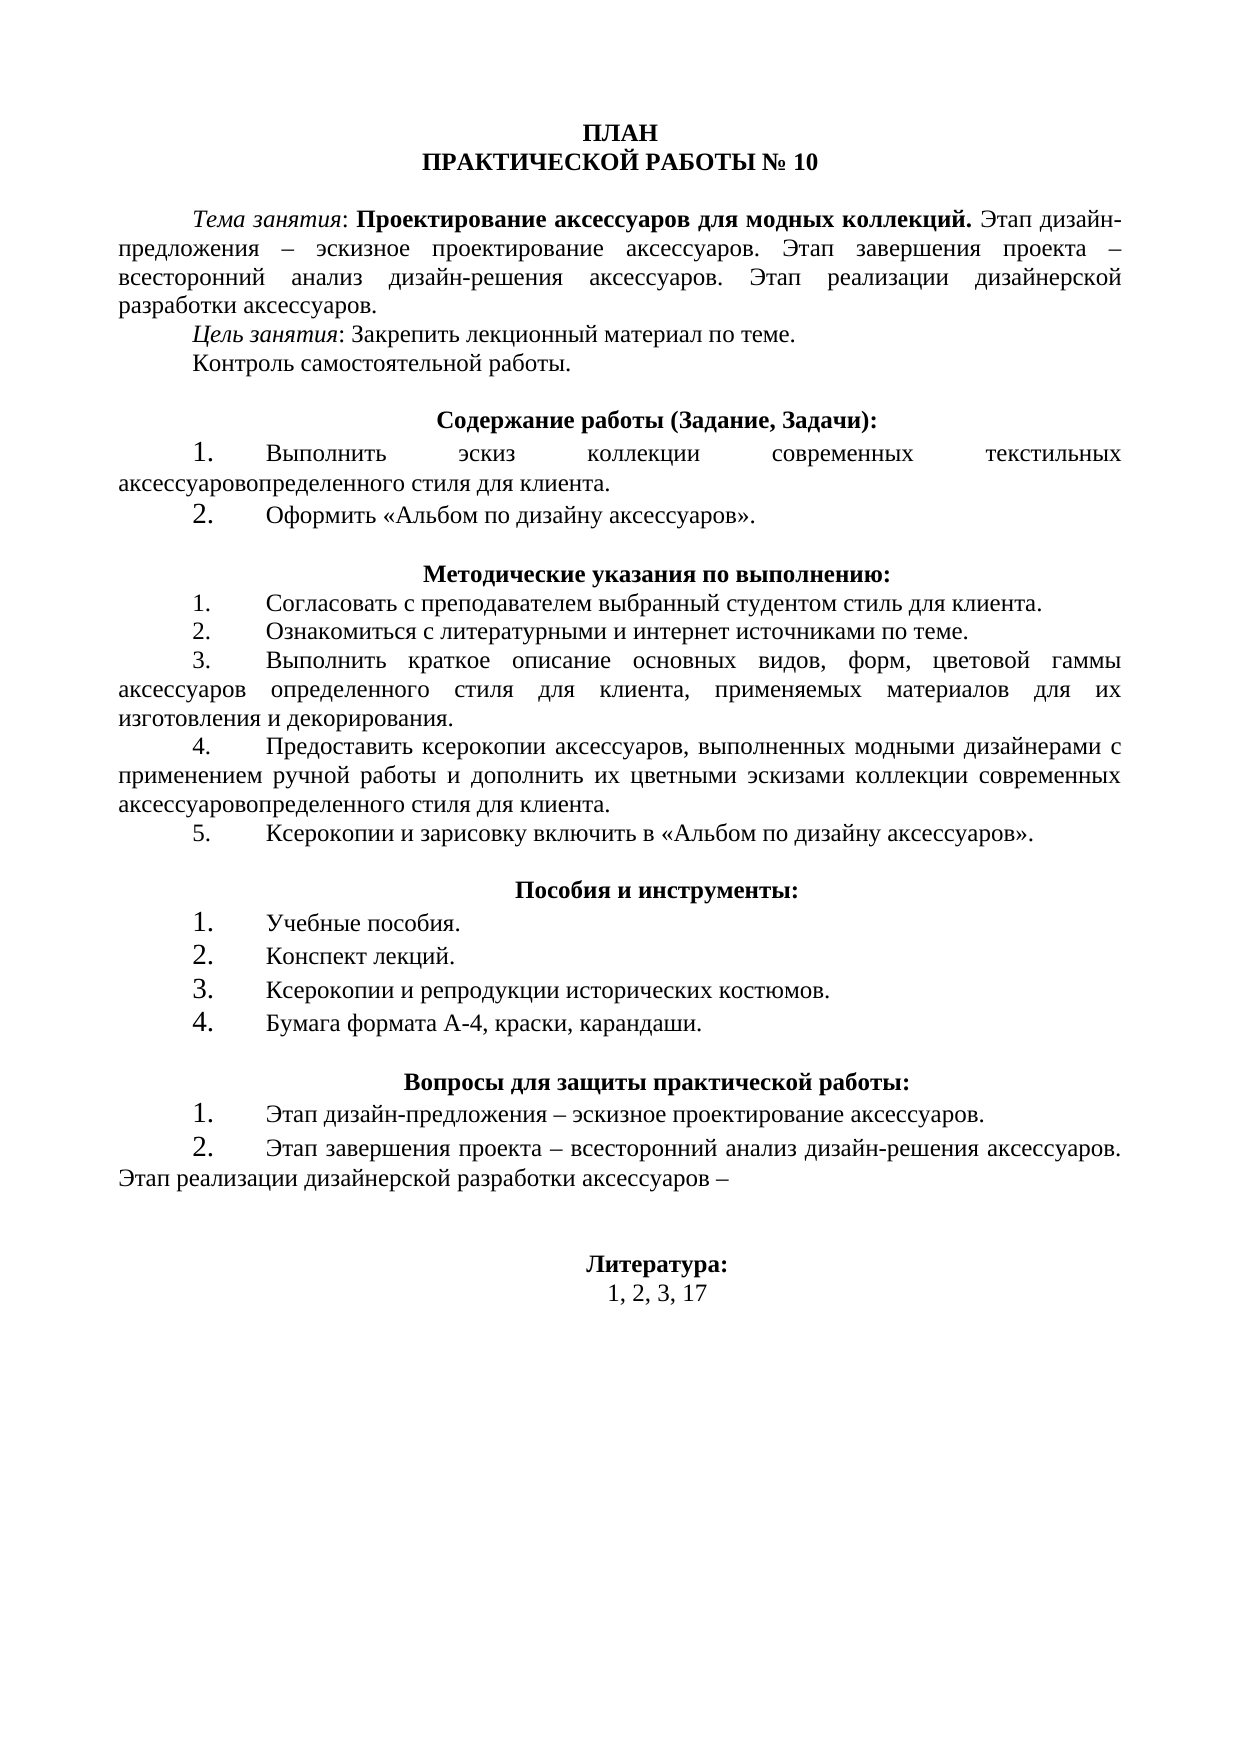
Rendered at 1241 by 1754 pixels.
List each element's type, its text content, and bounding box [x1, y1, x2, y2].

list Выполнить краткое описание основных видов, форм, цветовой гаммы аксессуаров определенного стиля для клиента, применяемых материалов для их изготовления и декорирования. [118, 645, 1122, 731]
text Методические указания по выполнению: [118, 559, 1122, 588]
list Конспект лекций. [118, 937, 1122, 971]
list Согласовать с преподавателем выбранный студентом стиль для клиента. [118, 588, 1122, 616]
list Предоставить ксерокопии аксессуаров, выполненных модными дизайнерами с применением ручной работы и дополнить их цветными эскизами коллекции современных аксессуаровопределенного стиля для клиента. [118, 731, 1122, 818]
text ПРАКТИЧЕСКОЙ РАБОТЫ № 10 [118, 147, 1122, 176]
text Тема занятия: Проектирование аксессуаров для модных коллекций. Этап дизайн-предложения – эскизное проектирование аксессуаров. Этап завершения проекта – всесторонний анализ дизайн-решения аксессуаров. Этап реализации дизайнерской разработки аксессуаров. [118, 204, 1122, 319]
text Цель занятия: Закрепить лекционный материал по теме. [118, 319, 1122, 348]
text Вопросы для защиты практической работы: [118, 1067, 1122, 1096]
text Литература: [118, 1249, 1122, 1278]
text Содержание работы (Задание, Задачи): [118, 406, 1122, 434]
list Этап завершения проекта – всесторонний анализ дизайн-решения аксессуаров. Этап реализации дизайнерской разработки аксессуаров – [118, 1129, 1122, 1191]
list Ознакомиться с литературными и интернет источниками по теме. [118, 616, 1122, 645]
text Пособия и инструменты: [118, 875, 1122, 904]
list Ксерокопии и репродукции исторических костюмов. [118, 971, 1122, 1004]
text Контроль самостоятельной работы. [118, 348, 1122, 377]
title ПЛАН [118, 118, 1122, 147]
list Оформить «Альбом по дизайну аксессуаров». [118, 497, 1122, 530]
list Ксерокопии и зарисовку включить в «Альбом по дизайну аксессуаров». [118, 818, 1122, 846]
list Выполнить эскиз коллекции современных текстильных аксессуаровопределенного стиля для клиента. [118, 434, 1122, 497]
list Этап дизайн-предложения – эскизное проектирование аксессуаров. [118, 1096, 1122, 1129]
list 1, 2, 3, 17 [118, 1278, 1122, 1306]
list Учебные пособия. [118, 904, 1122, 937]
list Бумага формата А-4, краски, карандаши. [118, 1004, 1122, 1038]
